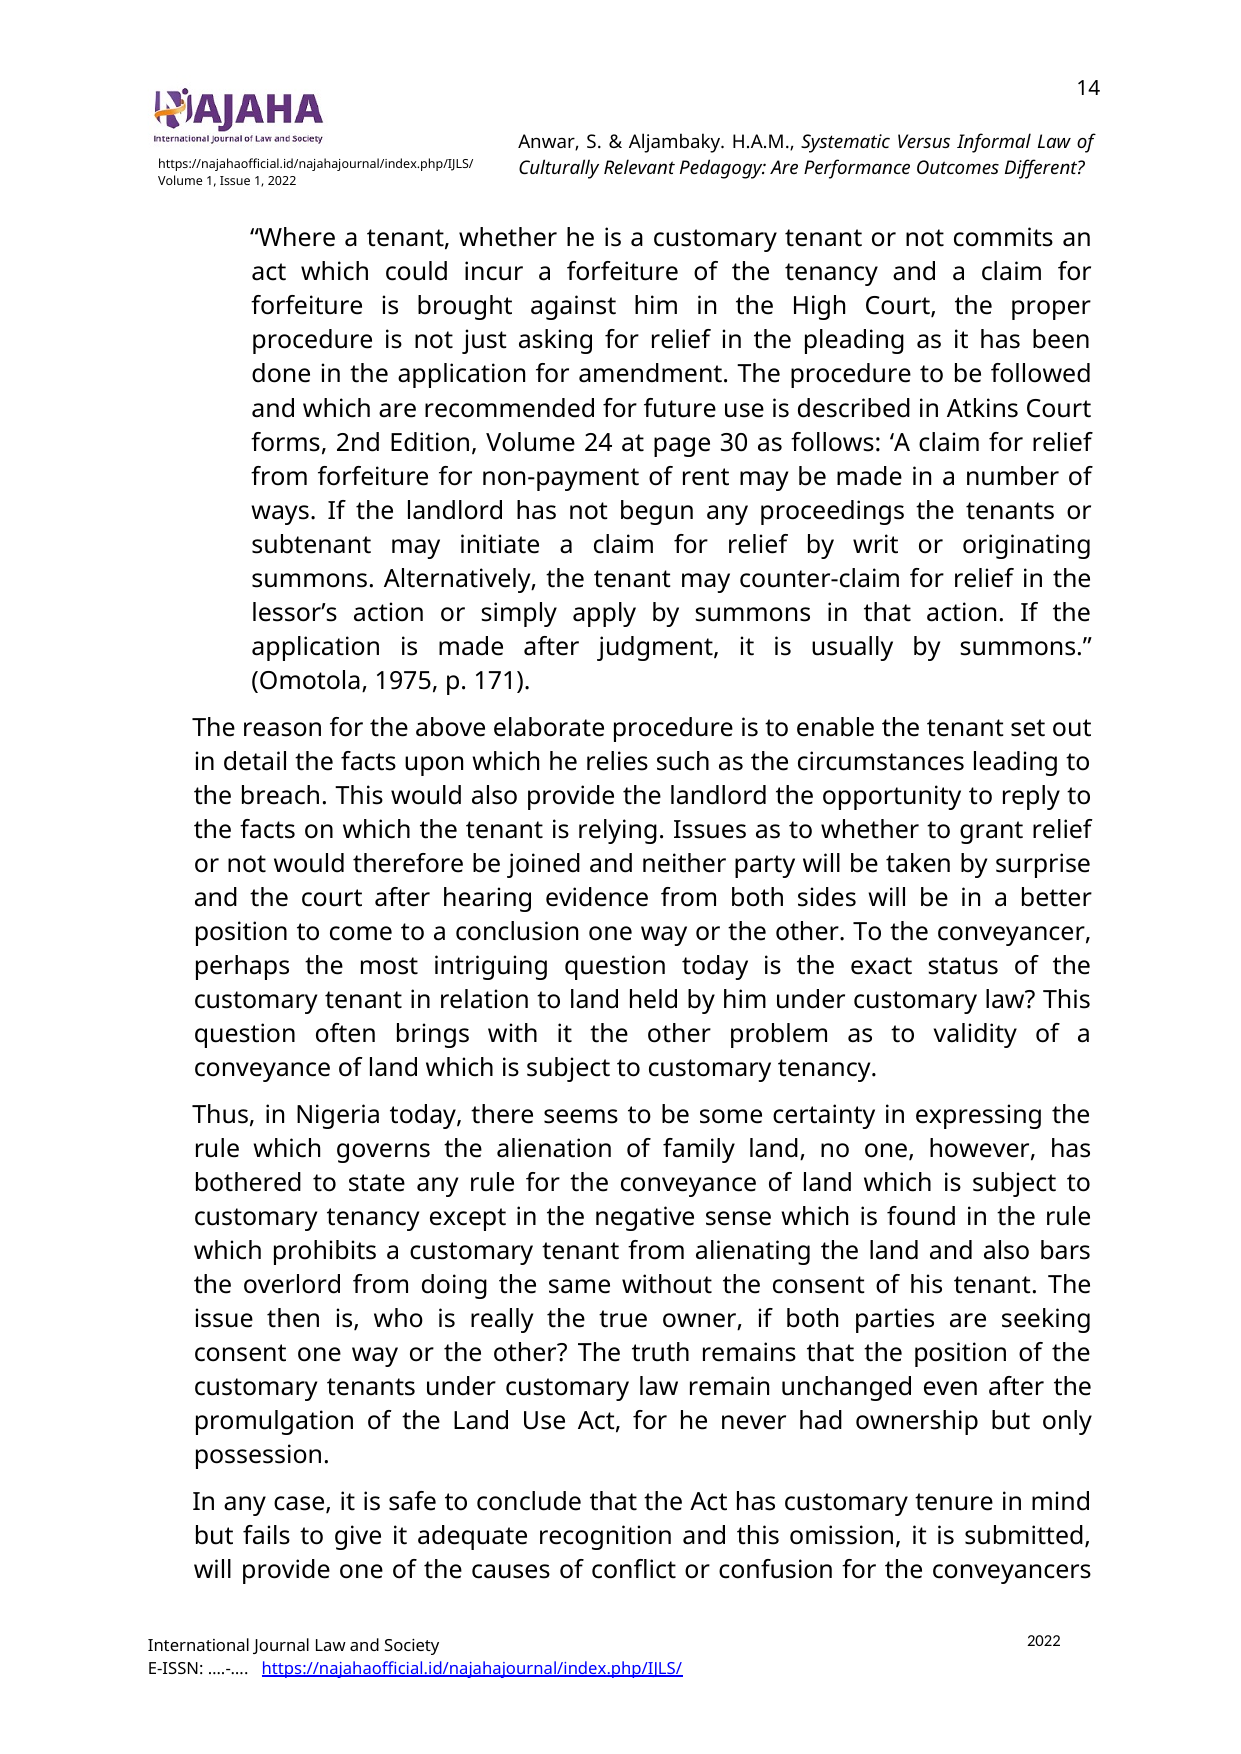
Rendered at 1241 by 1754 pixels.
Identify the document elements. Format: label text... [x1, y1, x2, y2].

text The reason for the above elaborate procedure is to enable the tenant set out in detail the facts upon which he relies such as the circumstances leading to the breach. This would also provide the landlord the opportunity to reply to the facts on which the tenant is relying. Issues as to whether to grant relief or not would therefore be joined and neither party will be taken by surprise and the court after hearing evidence from both sides will be in a better position to come to a conclusion one way or the other. To the conveyancer, perhaps the most intriguing question today is the exact status of the customary tenant in relation to land held by him under customary law? This question often brings with it the other problem as to validity of a conveyance of land which is subject to customary tenancy. [192, 709, 1093, 1084]
text “Where a tenant, whether he is a customary tenant or not commits an act which could incur a forfeiture of the tenancy and a claim for forfeiture is brought against him in the High Court, the proper procedure is not just asking for relief in the pleading as it has been done in the application for amendment. The procedure to be followed and which are recommended for future use is described in Atkins Court forms, 2nd Edition, Volume 24 at page 30 as follows: ‘A claim for relief from forfeiture for non-payment of rent may be made in a number of ways. If the landlord has not begun any proceedings the tenants or subtenant may initiate a claim for relief by writ or originating summons. Alternatively, the tenant may counter-claim for relief in the lessor’s action or simply apply by summons in that action. If the application is made after judgment, it is usually by summons.” (Omotola, 1975, p. 171). [250, 220, 1093, 697]
text Thus, in Nigeria today, there seems to be some certainty in expressing the rule which governs the alienation of family land, no one, however, has bothered to state any rule for the conveyance of land which is subject to customary tenancy except in the negative sense which is found in the rule which prohibits a customary tenant from alienating the land and also bars the overlord from doing the same without the consent of his tenant. The issue then is, who is really the true owner, if both parties are seeking consent one way or the other? The truth remains that the position of the customary tenants under customary law remain unchanged even after the promulgation of the Land Use Act, for he never had ownership but only possession. [192, 1096, 1093, 1471]
picture [147, 75, 328, 158]
